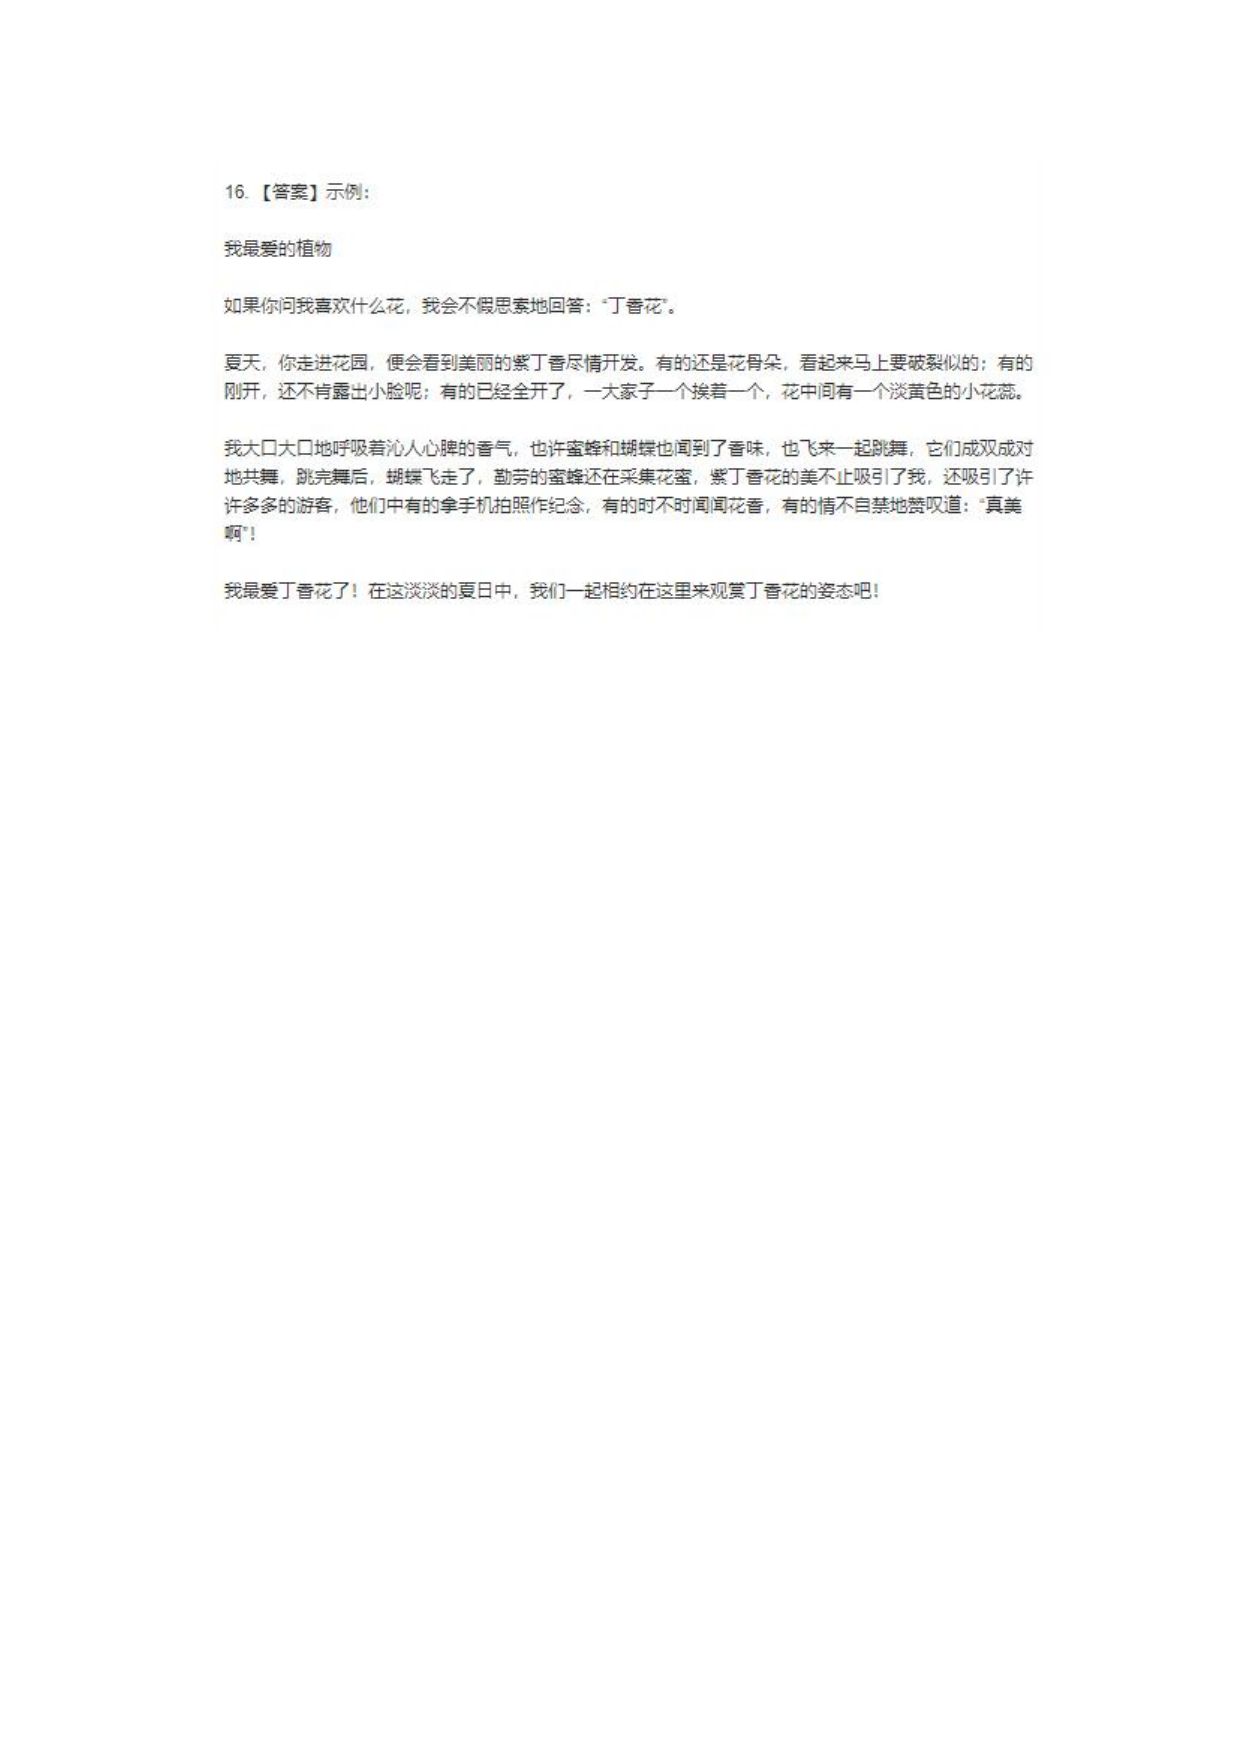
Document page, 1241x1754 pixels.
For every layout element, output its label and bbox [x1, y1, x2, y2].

picture [187, 162, 1053, 629]
